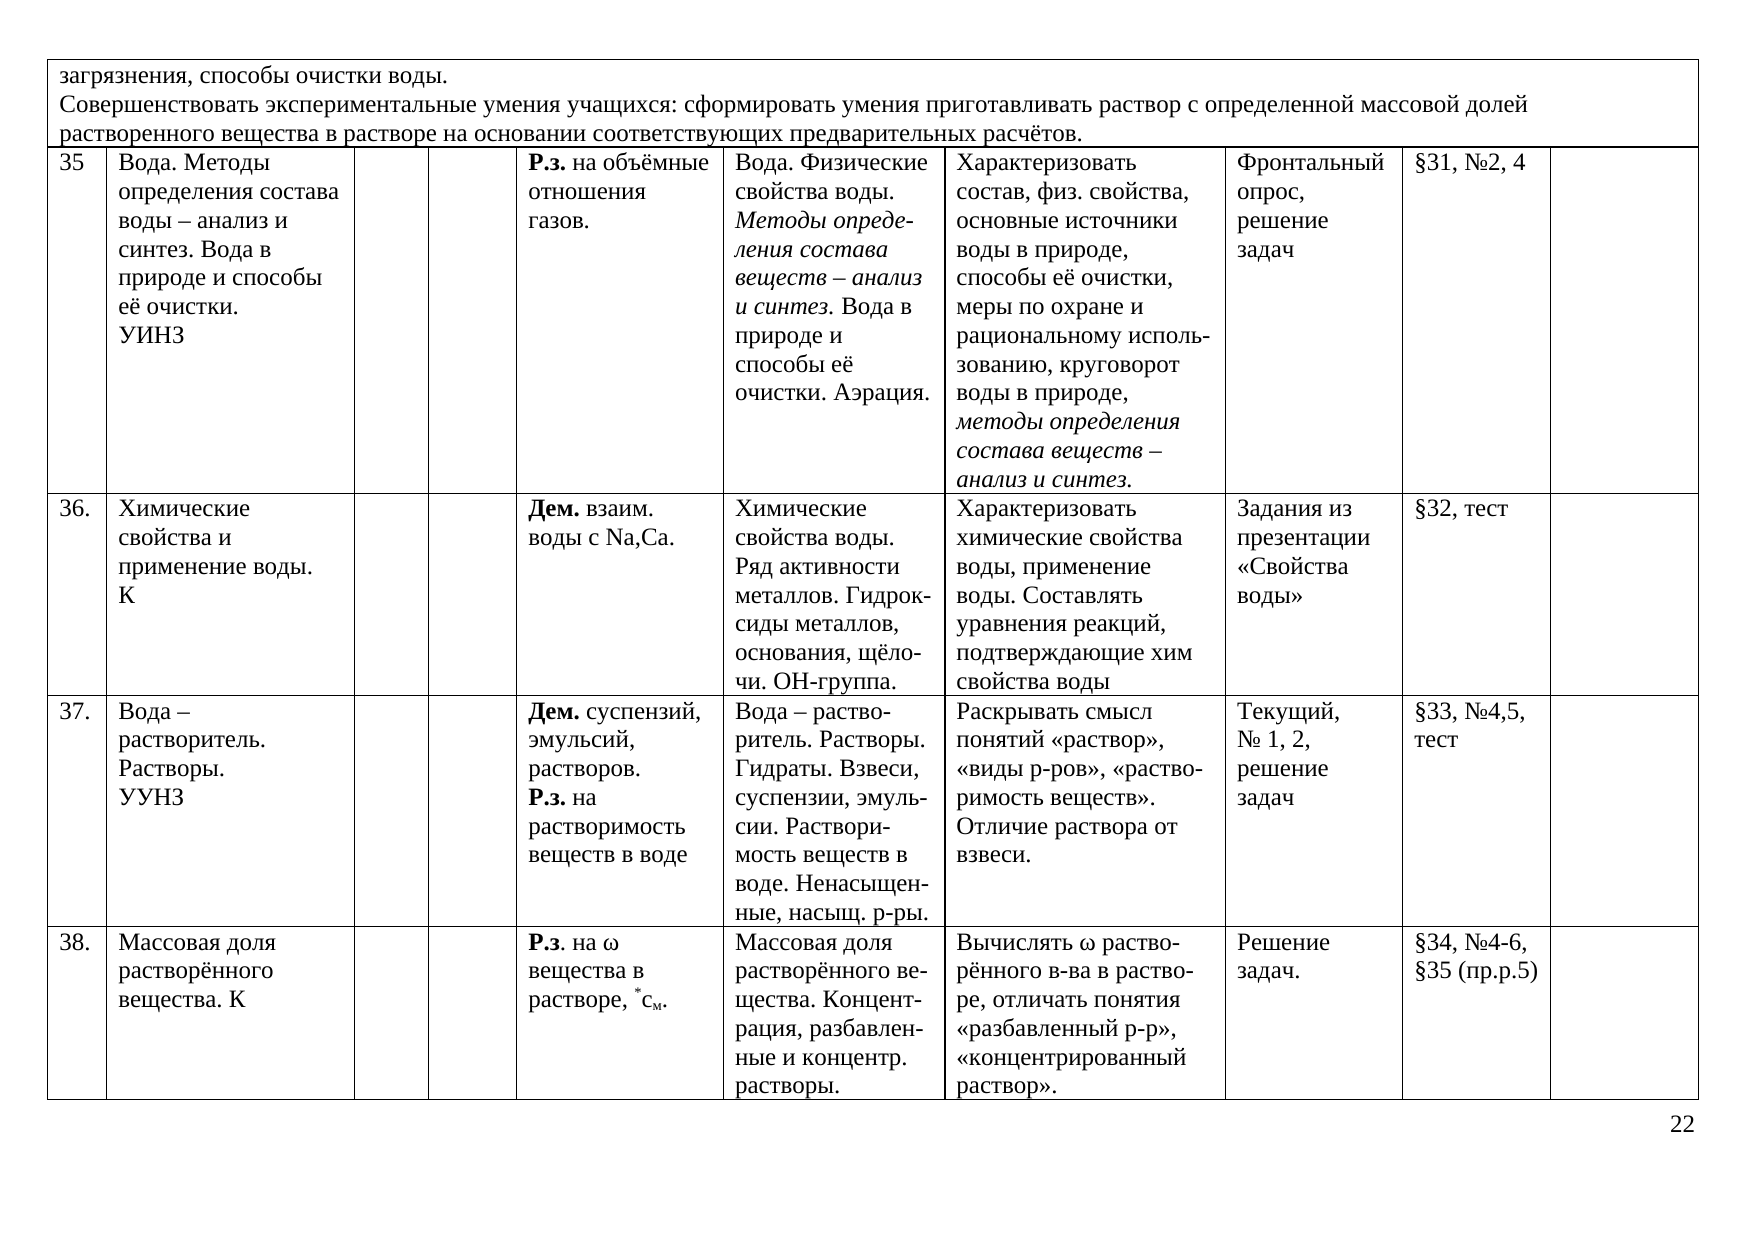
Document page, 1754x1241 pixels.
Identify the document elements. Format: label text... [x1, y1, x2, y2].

table_cell 37. [48, 696, 106, 926]
table_cell Вода. Методы определения состава воды – анализ и синтез. Вода в природе и способы её очистки. УИНЗ [107, 148, 354, 492]
table_cell Массовая доля растворённого ве-щества. Концент-рация, разбавлен-ные и концентр. растворы. [724, 927, 944, 1099]
table_cell Вычислять ω раство-рённого в-ва в раство-ре, отличать понятия «разбавленный р-р», «концентрированный раствор». [946, 927, 1225, 1099]
table_cell Фронтальный опрос, решение задач [1226, 148, 1402, 492]
table_cell [1551, 696, 1698, 926]
table_cell [429, 927, 516, 1099]
table_cell [355, 696, 428, 926]
table_cell [1551, 494, 1698, 695]
table_cell Вода – растворитель. Растворы. УУНЗ [107, 696, 354, 926]
table_cell Раскрывать смысл понятий «раствор», «виды р-ров», «раство-римость веществ». Отличие раствора от взвеси. [946, 696, 1225, 926]
table_cell [429, 148, 516, 492]
table_cell Дем. суспензий, эмульсий, растворов. Р.з. на растворимость веществ в воде [517, 696, 723, 926]
table_cell §32, тест [1403, 494, 1550, 695]
table_cell [429, 494, 516, 695]
table_cell Характеризовать химические свойства воды, применение воды. Составлять уравнения реакций, подтверждающие хим свойства воды [946, 494, 1225, 695]
table_cell Вода. Физические свойства воды. Методы опреде-ления состава веществ – анализ и синтез. Вода в природе и способы её очистки. Аэрация. [724, 148, 944, 492]
table_cell [355, 494, 428, 695]
table_cell §31, №2, 4 [1403, 148, 1550, 492]
table_cell Массовая доля растворённого вещества. К [107, 927, 354, 1099]
table_cell Дем. взаим. воды с Na,Ca. [517, 494, 723, 695]
table_cell Характеризовать состав, физ. свойства, основные источники воды в природе, способы её очистки, меры по охране и рациональному исполь-зованию, круговорот воды в природе, методы определения состава веществ – анализ и синтез. [946, 148, 1225, 492]
table_cell [355, 148, 428, 492]
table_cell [48, 60, 1698, 146]
table_cell [1551, 927, 1698, 1099]
table_cell §34, №4-6, §35 (пр.р.5) [1403, 927, 1550, 1099]
table_cell Химические свойства и применение воды. К [107, 494, 354, 695]
table_cell Химические свойства воды. Ряд активности металлов. Гидрок-сиды металлов, основания, щёло-чи. ОН-группа. [724, 494, 944, 695]
table_cell 36. [48, 494, 106, 695]
table_cell 35 [48, 148, 106, 492]
table_cell Р.з. на объёмные отношения газов. [517, 148, 723, 492]
table_cell Задания из презентации «Свойства воды» [1226, 494, 1402, 695]
table_cell Вода – раство-ритель. Растворы. Гидраты. Взвеси, суспензии, эмуль-сии. Раствори-мость веществ в воде. Ненасыщен-ные, насыщ. р-ры. [724, 696, 944, 926]
table_cell Решение задач. [1226, 927, 1402, 1099]
table_cell Р.з. на ω вещества в растворе, *см. [517, 927, 723, 1099]
table_cell §33, №4,5, тест [1403, 696, 1550, 926]
table_cell [429, 696, 516, 926]
table_cell 38. [48, 927, 106, 1099]
table_cell [1551, 148, 1698, 492]
table_cell [355, 927, 428, 1099]
table_cell Текущий, № 1, 2, решение задач [1226, 696, 1402, 926]
